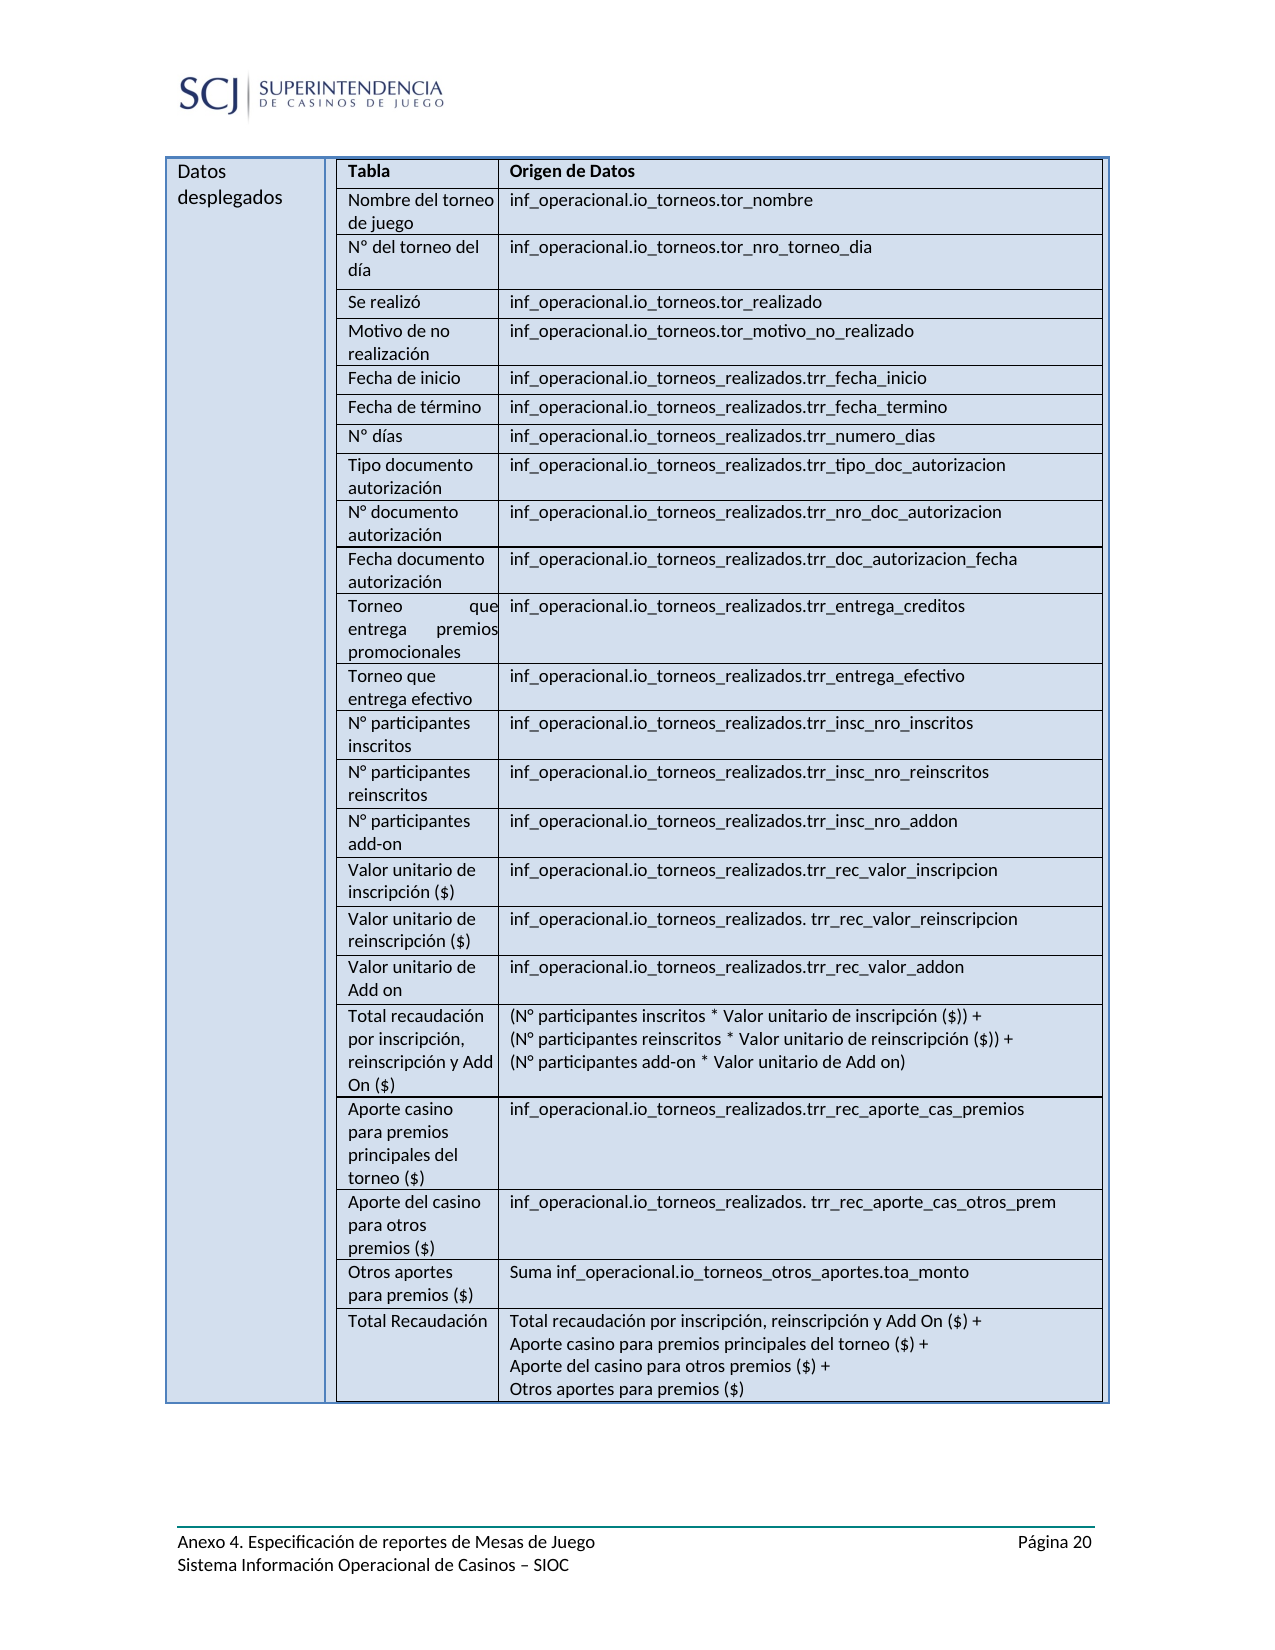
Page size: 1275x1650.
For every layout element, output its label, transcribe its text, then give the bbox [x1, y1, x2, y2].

table_cell [499, 956, 1102, 1004]
table_cell [337, 956, 498, 1004]
table_cell [499, 664, 1102, 710]
table_cell [499, 454, 1102, 500]
table_cell [337, 664, 498, 710]
table_cell [337, 290, 498, 318]
table_cell [499, 1260, 1102, 1308]
table_cell [337, 319, 498, 365]
table_cell [337, 454, 498, 500]
table_cell [499, 235, 1102, 289]
table_cell Datos desplegados [167, 159, 324, 1402]
table_cell [337, 1260, 498, 1308]
table_cell [337, 395, 498, 424]
table_cell [337, 858, 498, 906]
table_cell [499, 290, 1102, 318]
table_cell [499, 548, 1102, 593]
table_cell [337, 1190, 498, 1259]
table_cell [499, 160, 1102, 188]
table_cell [499, 1309, 1102, 1401]
table_cell [499, 858, 1102, 906]
table_cell [337, 366, 498, 394]
table_cell [326, 159, 336, 1402]
table_cell [337, 425, 498, 453]
table_cell [499, 1005, 1102, 1096]
table_cell [499, 907, 1102, 955]
table_cell [337, 907, 498, 955]
table_cell [499, 809, 1102, 857]
table_cell [337, 235, 498, 289]
table_cell [499, 711, 1102, 759]
picture [177, 59, 445, 132]
table_cell [337, 594, 498, 663]
table_cell [337, 160, 498, 188]
table_cell [337, 1309, 498, 1401]
table_cell [337, 1005, 498, 1096]
table_cell [499, 425, 1102, 453]
table_cell [499, 319, 1102, 365]
table_cell [499, 395, 1102, 424]
table_cell [499, 501, 1102, 546]
table_cell [499, 189, 1102, 234]
table_cell [337, 760, 498, 808]
table_cell [499, 1190, 1102, 1259]
table_cell [337, 1098, 498, 1189]
table_cell [337, 189, 498, 234]
table_cell [337, 501, 498, 546]
table_cell [337, 711, 498, 759]
table_cell [499, 366, 1102, 394]
table_cell [1103, 159, 1108, 1402]
table_cell [499, 594, 1102, 663]
table_cell [499, 760, 1102, 808]
table_cell [499, 1098, 1102, 1189]
table_cell [337, 548, 498, 593]
table_cell [337, 809, 498, 857]
